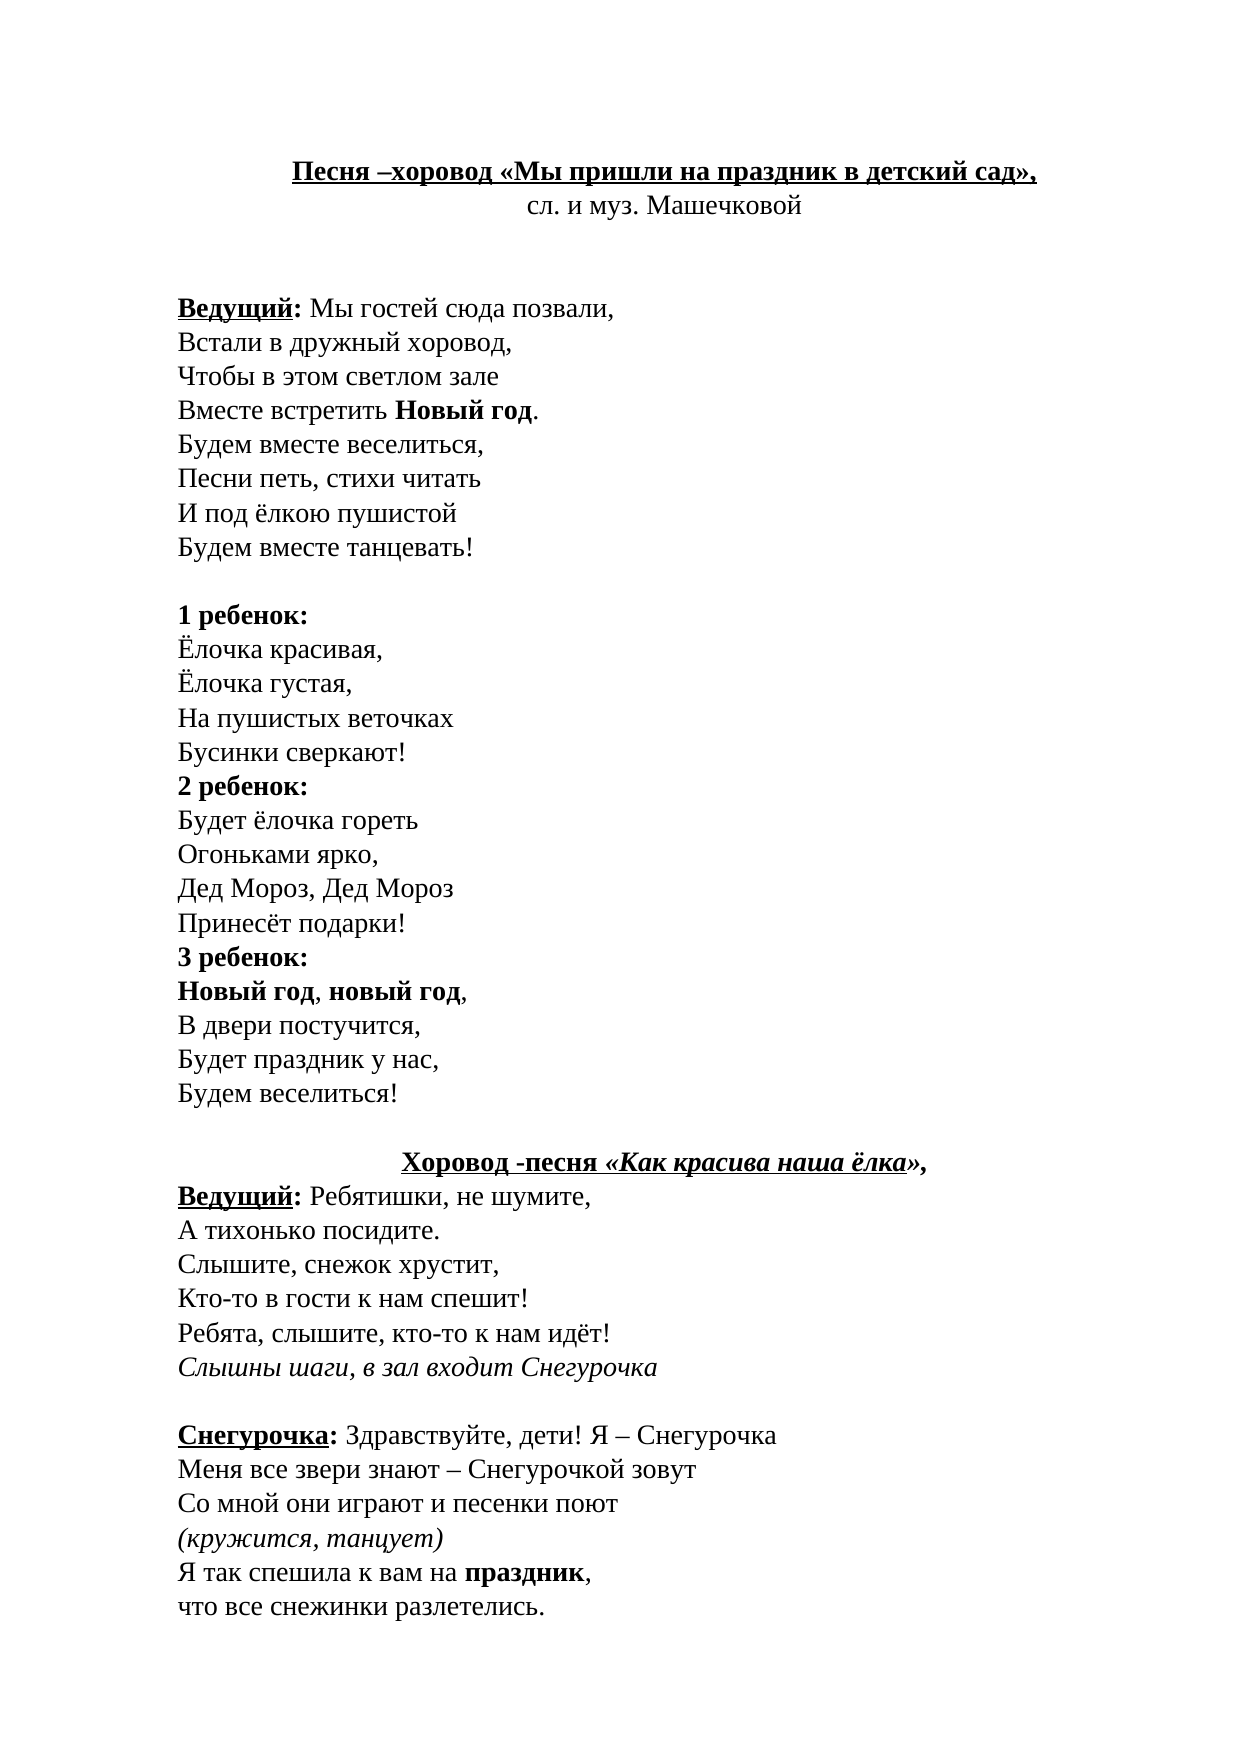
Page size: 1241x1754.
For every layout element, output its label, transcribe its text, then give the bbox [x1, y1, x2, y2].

text Будем вместе танцевать! [177, 528, 1152, 562]
text В двери постучится, [177, 1006, 1152, 1041]
text (кружится, танцует) [177, 1519, 1152, 1553]
text Хоровод -песня «Как красива наша ёлка», [177, 1143, 1152, 1177]
text Я так спешила к вам на праздник, [177, 1553, 1152, 1587]
text Кто-то в гости к нам спешит! [177, 1280, 1152, 1314]
text Будет ёлочка гореть [177, 801, 1152, 836]
text сл. и муз. Машечковой [177, 186, 1152, 221]
text Ёлочка густая, [177, 665, 1152, 699]
text 1 ребенок: [177, 596, 1152, 631]
text Бусинки сверкают! [177, 733, 1152, 767]
text На пушистых веточках [177, 699, 1152, 733]
text Встали в дружный хоровод, [177, 323, 1152, 357]
text Чтобы в этом светлом зале [177, 357, 1152, 391]
text Вместе встретить Новый год. [177, 391, 1152, 426]
text 3 ребенок: [177, 938, 1152, 972]
text 2 ребенок: [177, 767, 1152, 801]
text Принесёт подарки! [177, 904, 1152, 938]
text Меня все звери знают – Снегурочкой зовут [177, 1451, 1152, 1485]
text Ведущий: Ребятишки, не шумите, [177, 1177, 1152, 1211]
text Будем вместе веселиться, [177, 426, 1152, 460]
text Песня –хоровод «Мы пришли на праздник в детский сад», [177, 152, 1152, 186]
text Снегурочка: Здравствуйте, дети! Я – Снегурочка [177, 1416, 1152, 1451]
text Песни петь, стихи читать [177, 460, 1152, 494]
text Новый год, новый год, [177, 972, 1152, 1006]
text Слышны шаги, в зал входит Снегурочка [177, 1348, 1152, 1382]
text Огоньками ярко, [177, 836, 1152, 870]
text Будет праздник у нас, [177, 1041, 1152, 1075]
text Слышите, снежок хрустит, [177, 1246, 1152, 1280]
text Ведущий: Мы гостей сюда позвали, [177, 289, 1152, 323]
text Со мной они играют и песенки поют [177, 1485, 1152, 1519]
text что все снежинки разлетелись. [177, 1587, 1152, 1621]
text Дед Мороз, Дед Мороз [177, 870, 1152, 904]
text Ребята, слышите, кто-то к нам идёт! [177, 1314, 1152, 1348]
text И под ёлкою пушистой [177, 494, 1152, 528]
text А тихонько посидите. [177, 1211, 1152, 1246]
text Будем веселиться! [177, 1075, 1152, 1109]
text Ёлочка красивая, [177, 631, 1152, 665]
